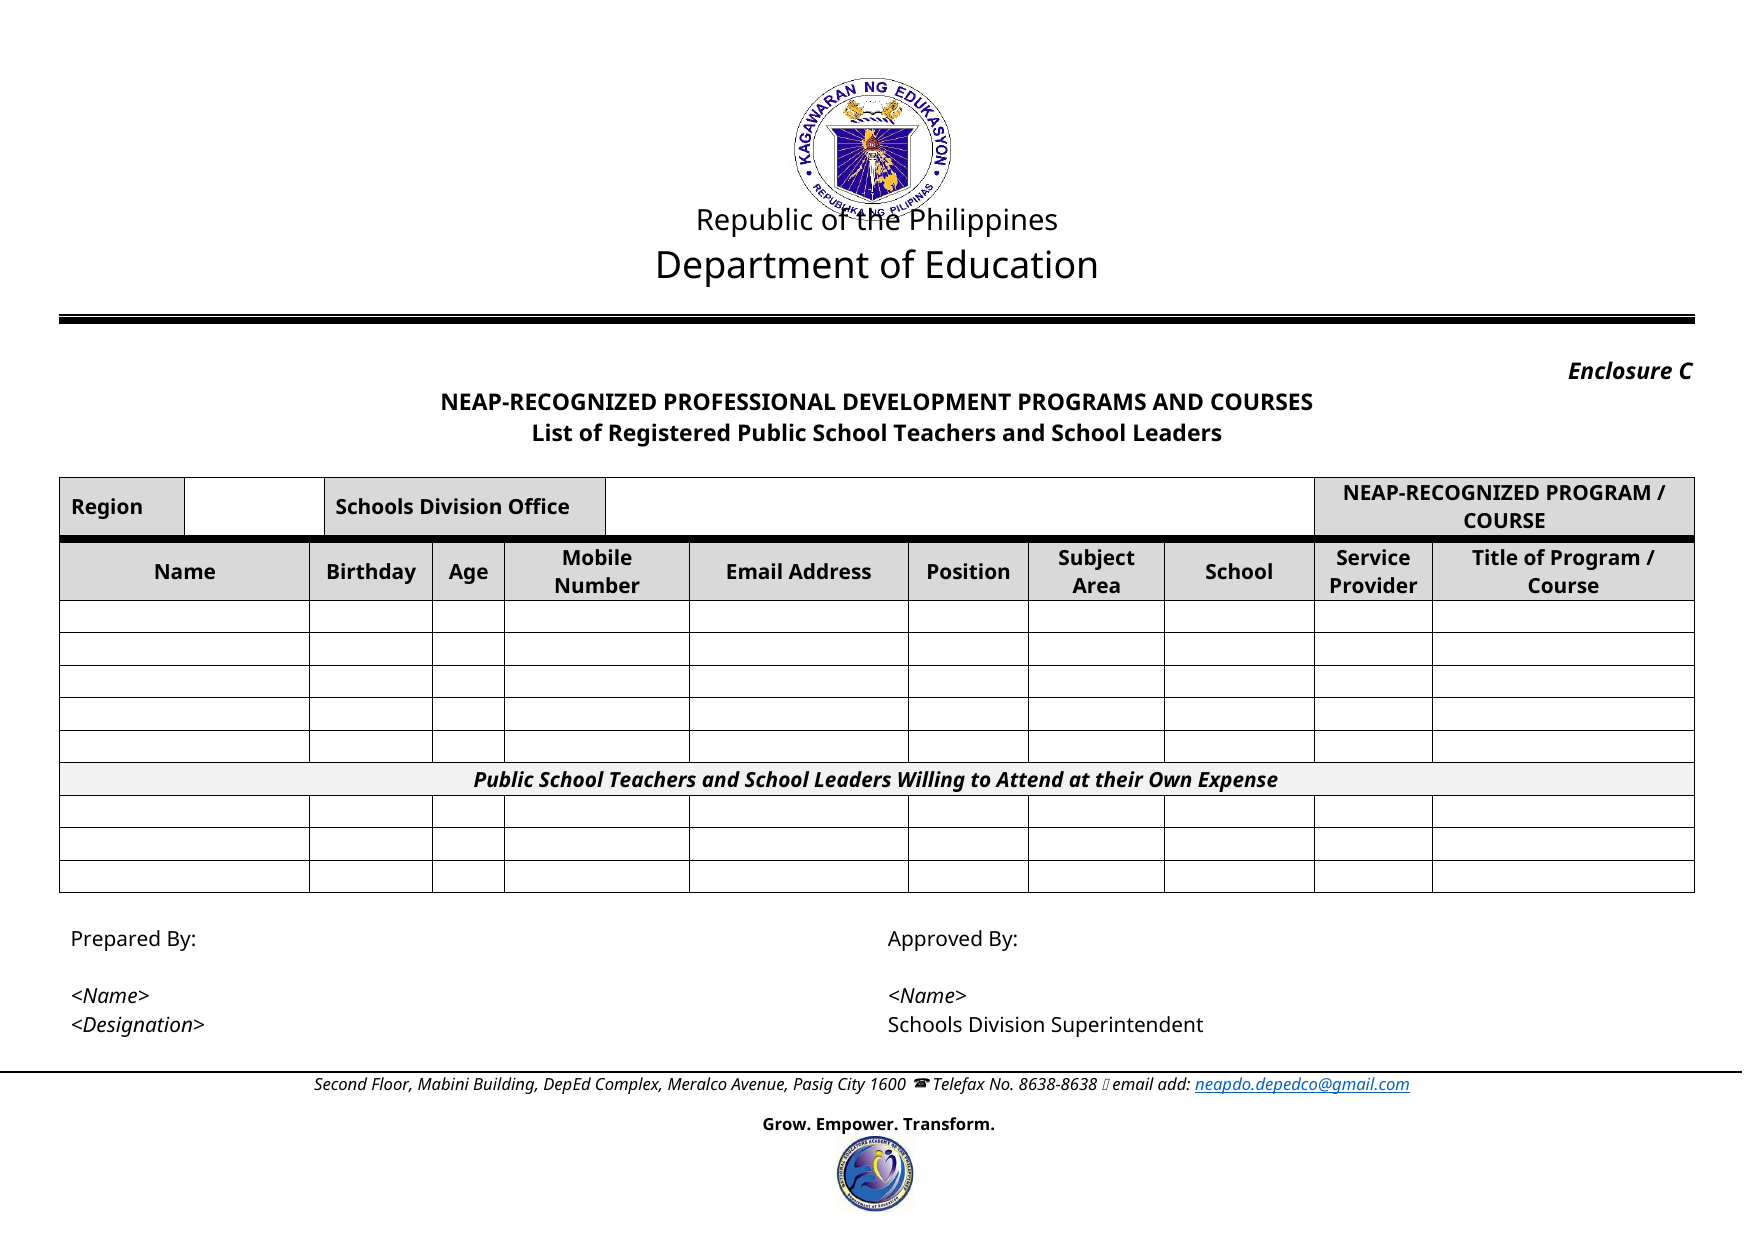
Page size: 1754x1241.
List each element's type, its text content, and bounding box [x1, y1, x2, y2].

table_cell [433, 666, 504, 697]
table_cell [310, 601, 432, 632]
table_cell [690, 828, 908, 860]
table_cell [60, 828, 309, 860]
table_cell [1315, 666, 1432, 697]
table_cell [310, 731, 432, 762]
table_header Approved By: <Name> Schools Division Superintendent Schools Division Office of ____________________ [876, 925, 1694, 1038]
table_cell [690, 601, 908, 632]
table_cell [909, 796, 1028, 827]
table_cell [1165, 861, 1314, 892]
table_cell [909, 861, 1028, 892]
picture [888, 216, 896, 221]
table_cell [433, 633, 504, 665]
table_cell [505, 861, 689, 892]
table_cell Service Provider [1315, 543, 1432, 600]
table_cell Name [60, 543, 309, 600]
table_header NEAP-RECOGNIZED PROGRAM / COURSE [1315, 478, 1694, 535]
table_cell [60, 536, 1314, 542]
table_cell [1165, 796, 1314, 827]
table_cell [1433, 861, 1694, 892]
table_cell [310, 796, 432, 827]
table_cell [1029, 698, 1164, 730]
table_cell [60, 698, 309, 730]
table_header [185, 478, 324, 535]
picture [789, 73, 956, 225]
table_cell [1433, 601, 1694, 632]
table_cell [909, 698, 1028, 730]
table_cell [60, 601, 309, 632]
table_cell [1433, 666, 1694, 697]
table_cell [310, 828, 432, 860]
table_cell Birthday [310, 543, 432, 600]
table_cell [909, 633, 1028, 665]
table_cell [505, 731, 689, 762]
table_cell [433, 731, 504, 762]
table_header [606, 478, 1314, 535]
table_cell [1433, 536, 1694, 542]
table_header Prepared By: <Name> <Designation> [59, 925, 876, 1038]
table_cell [1029, 861, 1164, 892]
table_cell [1315, 633, 1432, 665]
picture [931, 216, 939, 225]
table_cell [60, 731, 309, 762]
table_cell [1029, 633, 1164, 665]
table_cell Title of Program / Course [1433, 543, 1694, 600]
table_cell [433, 796, 504, 827]
table_cell [310, 666, 432, 697]
table_cell [60, 633, 309, 665]
table_cell [60, 666, 309, 697]
table_cell Position [909, 543, 1028, 600]
picture [824, 216, 833, 225]
table_cell [690, 698, 908, 730]
text Enclosure C [59, 355, 1695, 386]
table_cell [505, 828, 689, 860]
table_cell [1165, 731, 1314, 762]
table_cell [505, 796, 689, 827]
table_cell [60, 861, 309, 892]
table_cell [310, 861, 432, 892]
table_cell [1029, 601, 1164, 632]
table_cell [1433, 633, 1694, 665]
table_cell [909, 601, 1028, 632]
table_cell Email Address [690, 543, 908, 600]
table_cell Public School Teachers and School Leaders Willing to Attend at their Own Expense [60, 763, 1694, 795]
table_cell [1433, 731, 1694, 762]
table_cell [433, 828, 504, 860]
table_cell [1029, 796, 1164, 827]
table_cell [690, 731, 908, 762]
text List of Registered Public School Teachers and School Leaders [59, 417, 1695, 449]
table_cell [310, 698, 432, 730]
table_cell [505, 666, 689, 697]
table_cell Mobile Number [505, 543, 689, 600]
table_cell [690, 861, 908, 892]
table_cell [433, 601, 504, 632]
table_cell [433, 698, 504, 730]
table_cell [1315, 731, 1432, 762]
table_header Schools Division Office [325, 478, 605, 535]
table_cell [1165, 601, 1314, 632]
table_cell Age [433, 543, 504, 600]
table_cell [1029, 666, 1164, 697]
table_cell [690, 633, 908, 665]
table_cell [505, 601, 689, 632]
table_cell [433, 861, 504, 892]
table_cell [505, 698, 689, 730]
text NEAP-RECOGNIZED PROFESSIONAL DEVELOPMENT PROGRAMS AND COURSES [59, 386, 1695, 417]
table_cell [1433, 828, 1694, 860]
table_cell School [1165, 543, 1314, 600]
table_cell [909, 731, 1028, 762]
table_cell [1029, 731, 1164, 762]
table_cell [1433, 698, 1694, 730]
table_cell [60, 796, 309, 827]
table_cell Subject Area [1029, 543, 1164, 600]
picture [836, 1136, 914, 1212]
table_cell [1315, 698, 1432, 730]
table_cell [1315, 796, 1432, 827]
picture [913, 211, 921, 220]
table_cell [1315, 828, 1432, 860]
table_cell [690, 796, 908, 827]
table_cell [1165, 633, 1314, 665]
table_cell [1165, 828, 1314, 860]
table_cell [1315, 536, 1432, 542]
table_cell [310, 633, 432, 665]
table_cell [909, 666, 1028, 697]
table_cell [1315, 861, 1432, 892]
table_cell [1165, 666, 1314, 697]
picture [871, 216, 879, 225]
table_cell [1315, 601, 1432, 632]
table_cell [909, 828, 1028, 860]
table_cell [1165, 698, 1314, 730]
table_cell [1029, 828, 1164, 860]
table_cell [505, 633, 689, 665]
table_cell [1433, 796, 1694, 827]
table_header Region [60, 478, 184, 535]
table_cell [690, 666, 908, 697]
